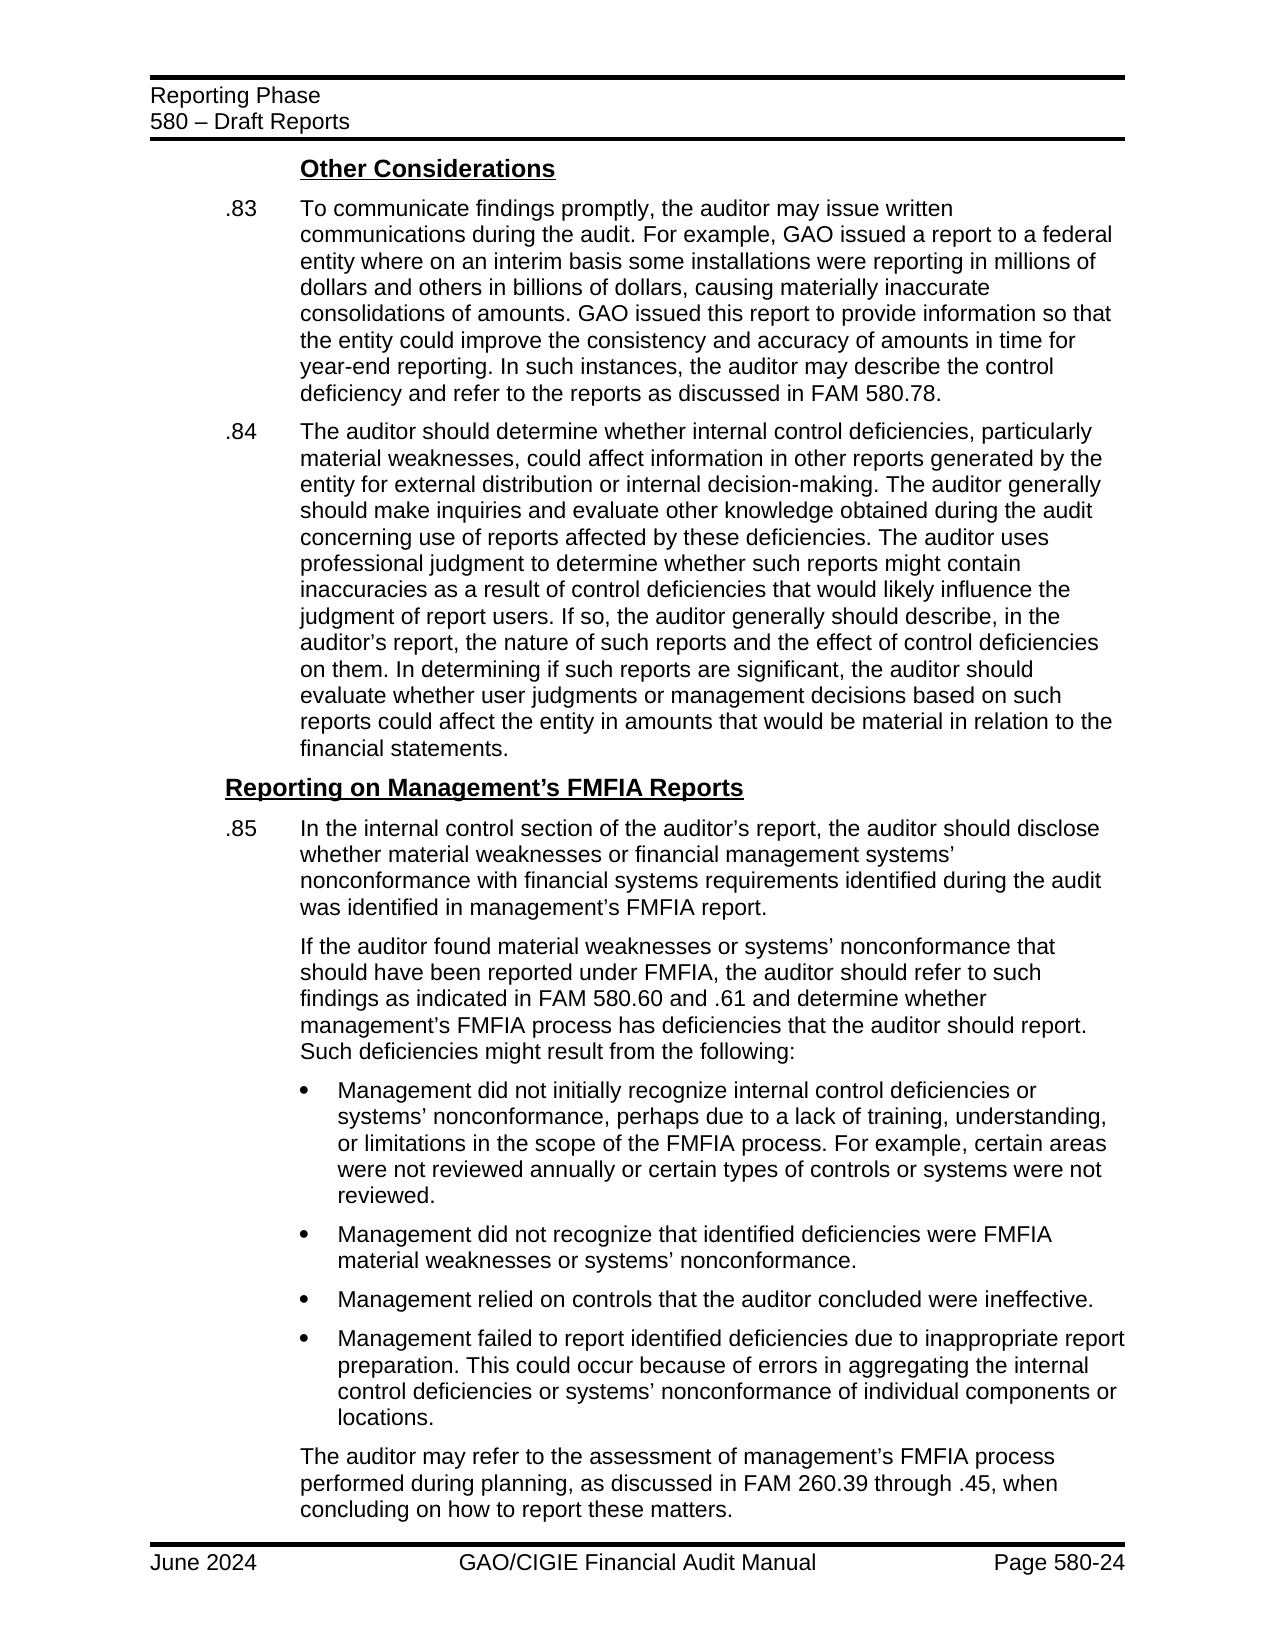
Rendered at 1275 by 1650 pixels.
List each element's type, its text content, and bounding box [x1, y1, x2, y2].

text Management did not initially recognize internal control deficiencies or systems’ nonconformance, perhaps due to a lack of training, understanding, or limitations in the scope of the FMFIA process. For example, certain areas were not reviewed annually or certain types of controls or systems were not reviewed. [300, 1077, 1125, 1209]
subtitle Other Considerations [300, 154, 1125, 182]
text If the auditor found material weaknesses or systems’ nonconformance that should have been reported under FMFIA, the auditor should refer to such findings as indicated in FAM 580.60 and .61 and determine whether management’s FMFIA process has deficiencies that the auditor should report. Such deficiencies might result from the following: [300, 933, 1125, 1064]
text The auditor should determine whether internal control deficiencies, particularly material weaknesses, could affect information in other reports generated by the entity for external distribution or internal decision-making. The auditor generally should make inquiries and evaluate other knowledge obtained during the audit concerning use of reports affected by these deficiencies. The auditor uses professional judgment to determine whether such reports might contain inaccuracies as a result of control deficiencies that would likely influence the judgment of report users. If so, the auditor generally should describe, in the auditor’s report, the nature of such reports and the effect of control deficiencies on them. In determining if such reports are significant, the auditor should evaluate whether user judgments or management decisions based on such reports could affect the entity in amounts that would be material in relation to the financial statements. [225, 418, 1125, 761]
text Management failed to report identified deficiencies due to inappropriate report preparation. This could occur because of errors in aggregating the internal control deficiencies or systems’ nonconformance of individual components or locations. [300, 1325, 1125, 1431]
list The auditor may refer to the assessment of management’s FMFIA process performed during planning, as discussed in FAM 260.39 through .45, when concluding on how to report these matters. [300, 1443, 1125, 1522]
text Management did not recognize that identified deficiencies were FMFIA material weaknesses or systems’ nonconformance. [300, 1221, 1125, 1274]
subtitle Reporting on Management’s FMFIA Reports [225, 773, 1125, 802]
text Management relied on controls that the auditor concluded were ineffective. [300, 1286, 1125, 1313]
text To communicate findings promptly, the auditor may issue written communications during the audit. For example, GAO issued a report to a federal entity where on an interim basis some installations were reporting in millions of dollars and others in billions of dollars, causing materially inaccurate consolidations of amounts. GAO issued this report to provide information so that the entity could improve the consistency and accuracy of amounts in time for year-end reporting. In such instances, the auditor may describe the control deficiency and refer to the reports as discussed in FAM 580.78. [225, 195, 1125, 406]
text In the internal control section of the auditor’s report, the auditor should disclose whether material weaknesses or financial management systems’ nonconformance with financial systems requirements identified during the audit was identified in management’s FMFIA report. [225, 815, 1125, 920]
